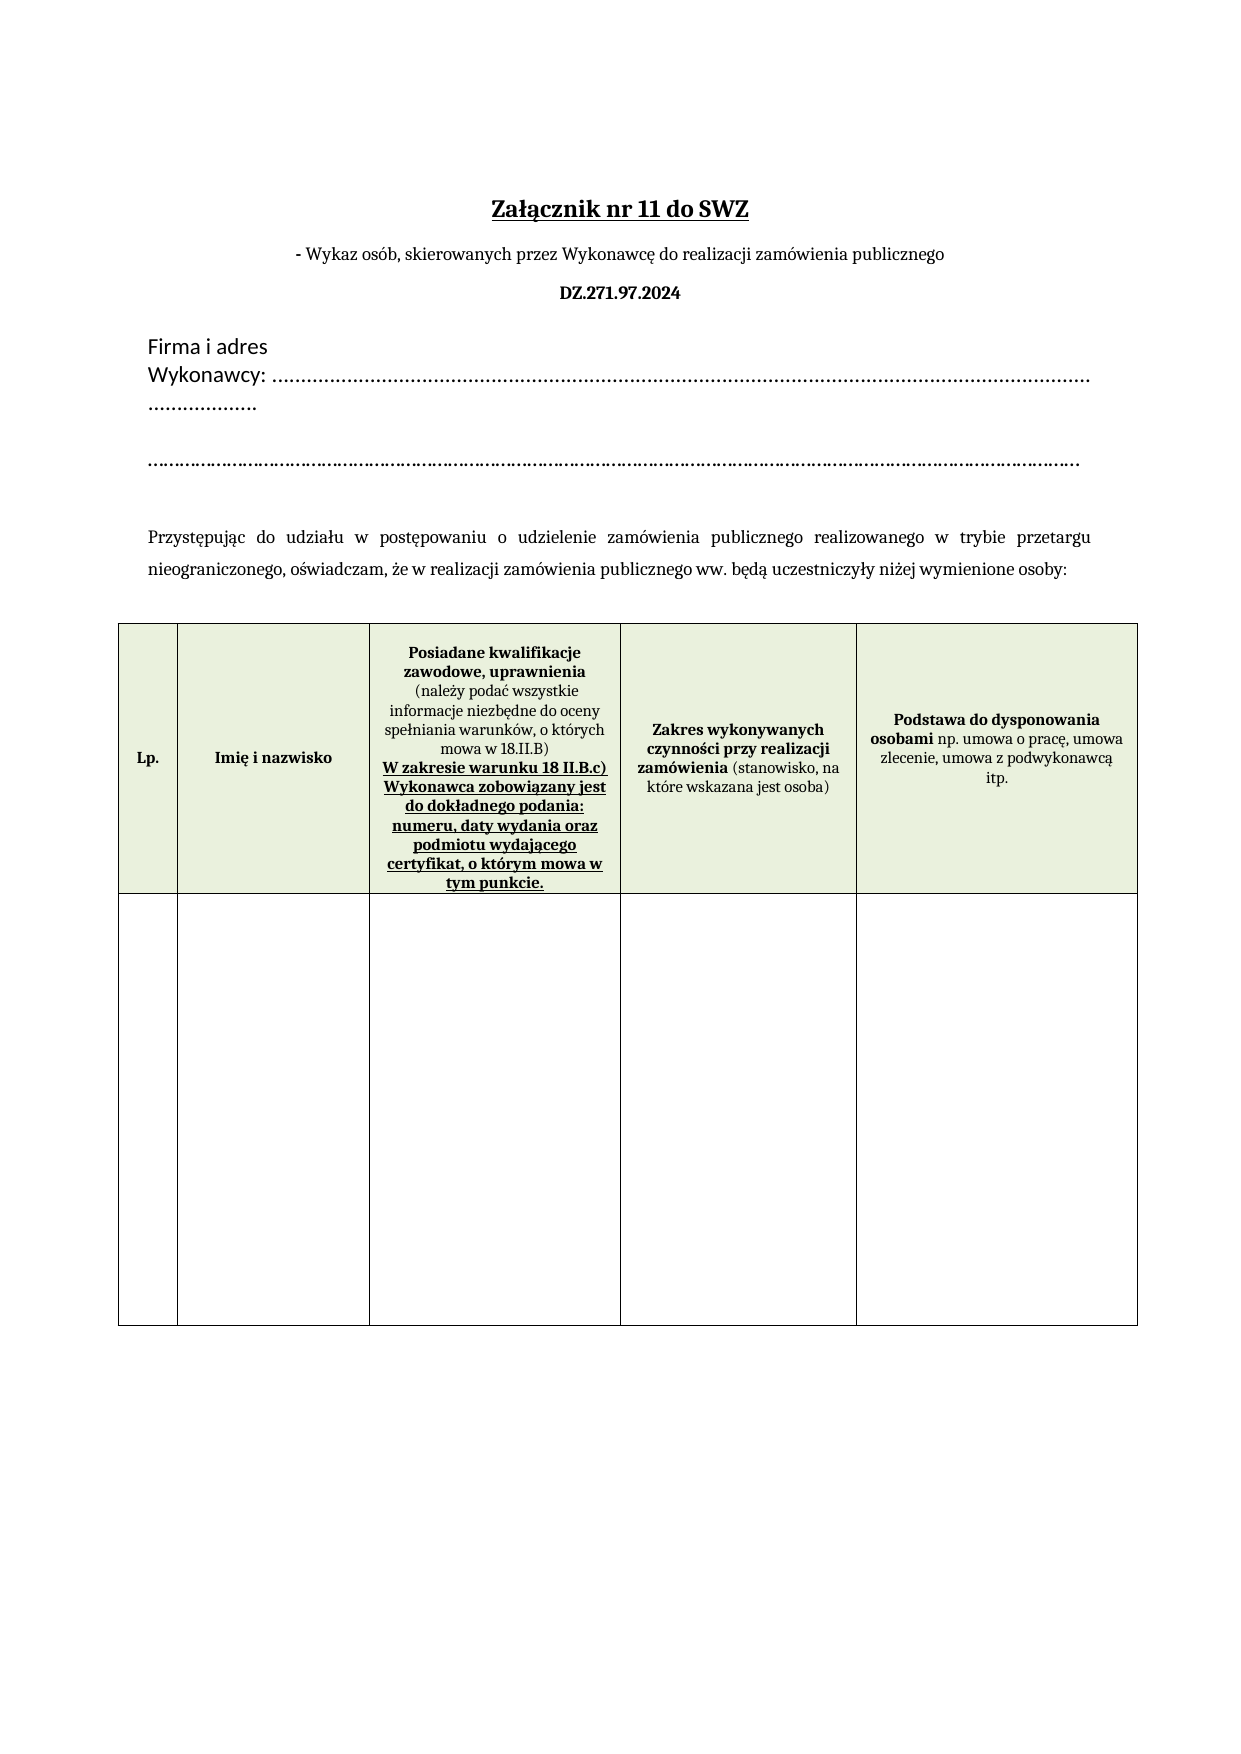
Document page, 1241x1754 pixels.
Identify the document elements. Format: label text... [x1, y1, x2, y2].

table_cell [621, 894, 856, 1325]
table_cell [178, 894, 369, 1325]
text Przystępując do udziału w postępowaniu o udzielenie zamówienia publicznego realizowanego w trybie przetargu nieograniczonego, oświadczam, że w realizacji zamówienia publicznego ww. będą uczestniczyły niżej wymienione osoby: [148, 526, 1093, 580]
text - Wykaz osób, skierowanych przez Wykonawcę do realizacji zamówienia publicznego [148, 243, 1093, 264]
table_header Posiadane kwalifikacje zawodowe, uprawnienia (należy podać wszystkie informacje niezbędne do oceny spełniania warunków, o których mowa w 18.II.B) W zakresie warunku 18 II.B.c) Wykonawca zobowiązany jest do dokładnego podania: numeru, daty wydania oraz podmiotu wydającego certyfikat, o którym mowa w tym punkcie. [370, 624, 620, 893]
text …………………………………………………………………………………………………………………………………………………………… [148, 444, 1093, 473]
table_header Zakres wykonywanych czynności przy realizacji zamówienia (stanowisko, na które wskazana jest osoba) [621, 624, 856, 893]
table_cell [857, 894, 1137, 1325]
table_cell [370, 894, 620, 1325]
table_header Lp. [119, 624, 177, 893]
table_cell [119, 894, 177, 1325]
text Załącznik nr 11 do SWZ [148, 195, 1093, 224]
table_header Imię i nazwisko [178, 624, 369, 893]
table_header Podstawa do dysponowania osobami np. umowa o pracę, umowa zlecenie, umowa z podwykonawcą itp. [857, 624, 1137, 893]
text Firma i adres Wykonawcy: ................................................................................................................................................................. [148, 332, 1093, 417]
text DZ.271.97.2024 [148, 283, 1093, 304]
